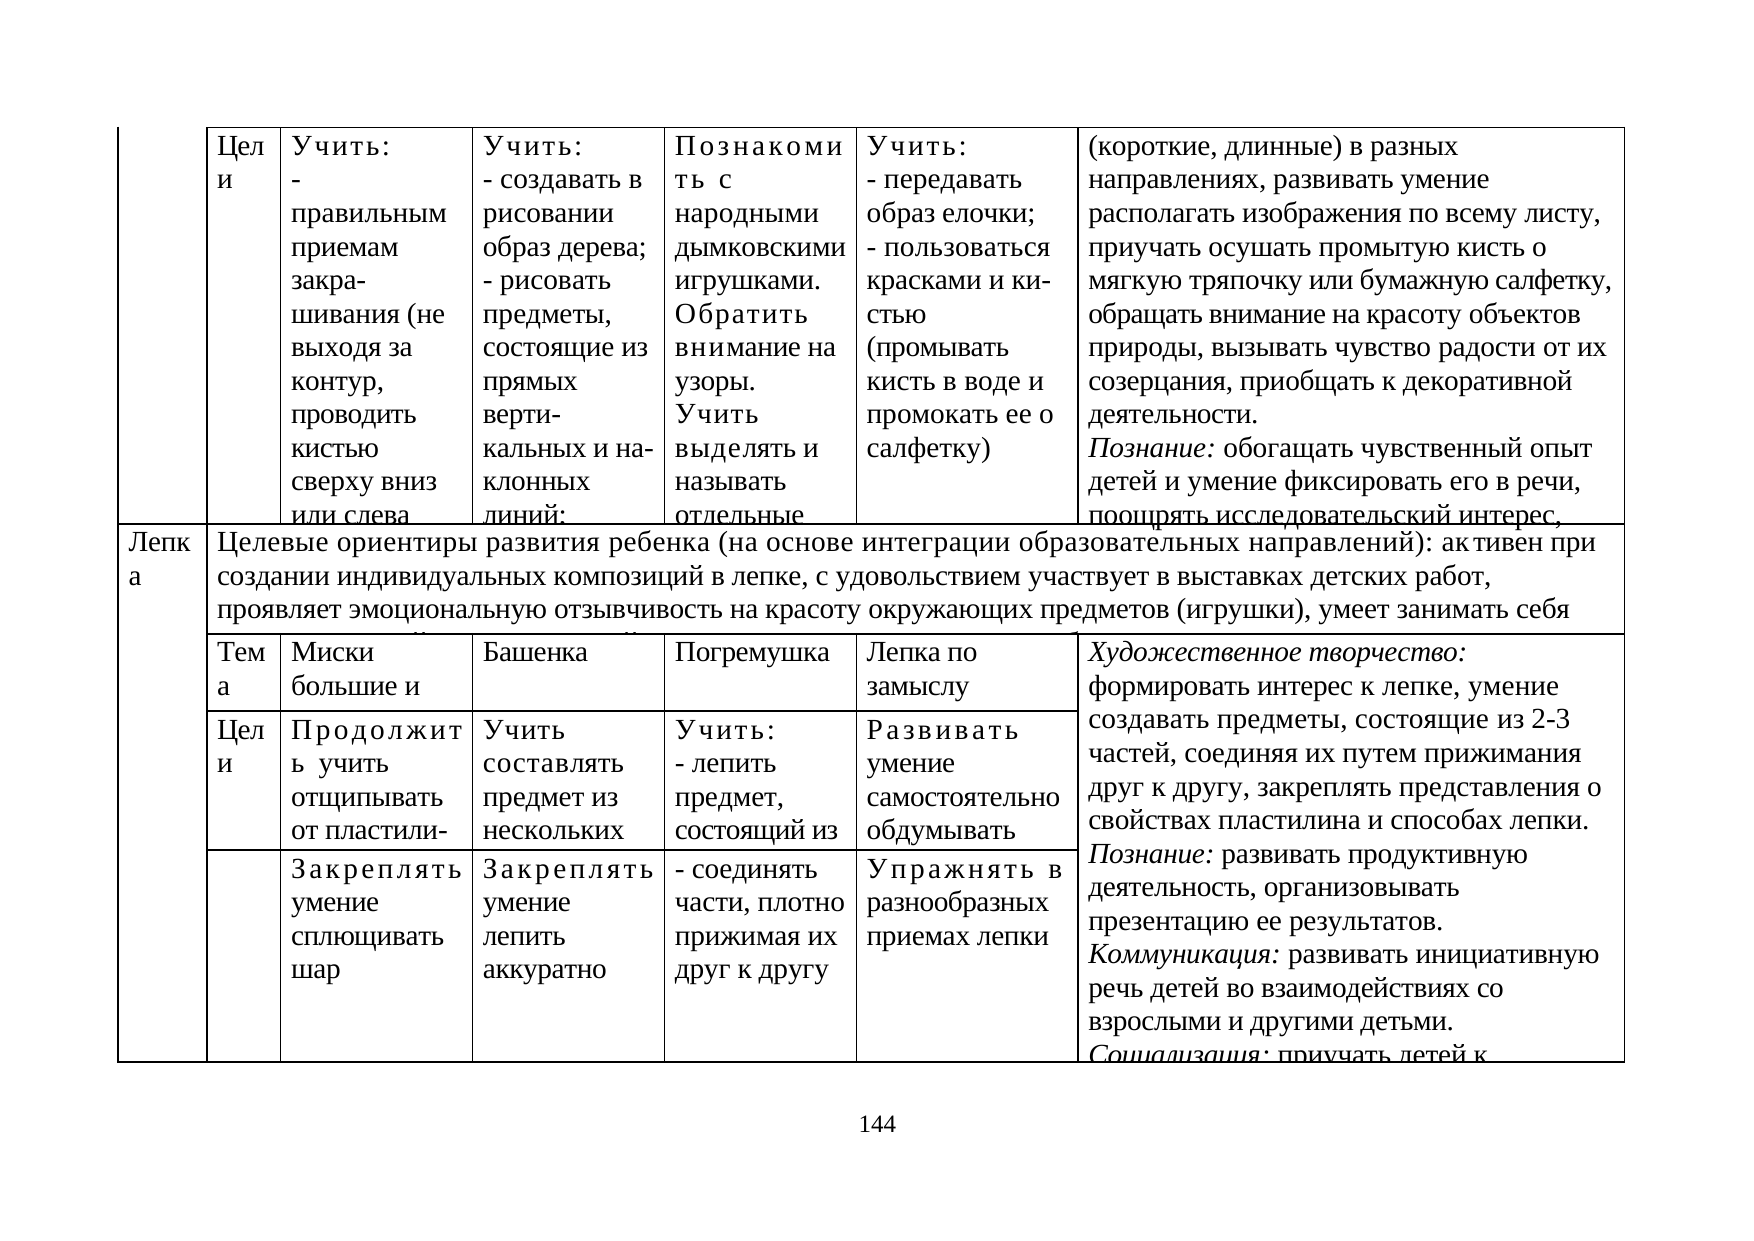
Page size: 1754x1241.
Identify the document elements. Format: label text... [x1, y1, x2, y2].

table_cell Погремушка [665, 635, 856, 710]
table_cell Башенка [473, 635, 664, 710]
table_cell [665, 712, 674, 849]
table_cell Тема [208, 635, 280, 710]
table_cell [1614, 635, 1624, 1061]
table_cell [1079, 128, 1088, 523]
table_cell [208, 851, 280, 1061]
table_cell Цели [208, 712, 280, 849]
table_cell Упражнять в разнообразных приемах лепки [857, 851, 1077, 1061]
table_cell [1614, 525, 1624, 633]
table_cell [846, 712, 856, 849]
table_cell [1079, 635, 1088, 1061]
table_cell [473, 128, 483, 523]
table_cell Лепка [119, 525, 206, 1061]
table_cell Учить: - передавать образ елочки; - пользоваться красками и кистью (промывать кисть в воде и промокать ее о салфетку) [857, 128, 1077, 523]
table_cell Лепка по замыслу [857, 635, 1077, 710]
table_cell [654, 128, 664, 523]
table_cell - соединять части, плотно прижимая их друг к другу [665, 851, 856, 1061]
table_cell Закреплять умение лепить аккуратно [473, 851, 664, 1061]
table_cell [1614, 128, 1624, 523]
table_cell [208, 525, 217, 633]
table_cell Закреплять умение сплющивать шар [281, 851, 472, 1061]
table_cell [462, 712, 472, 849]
table_cell Цели [208, 128, 280, 523]
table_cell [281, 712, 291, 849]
